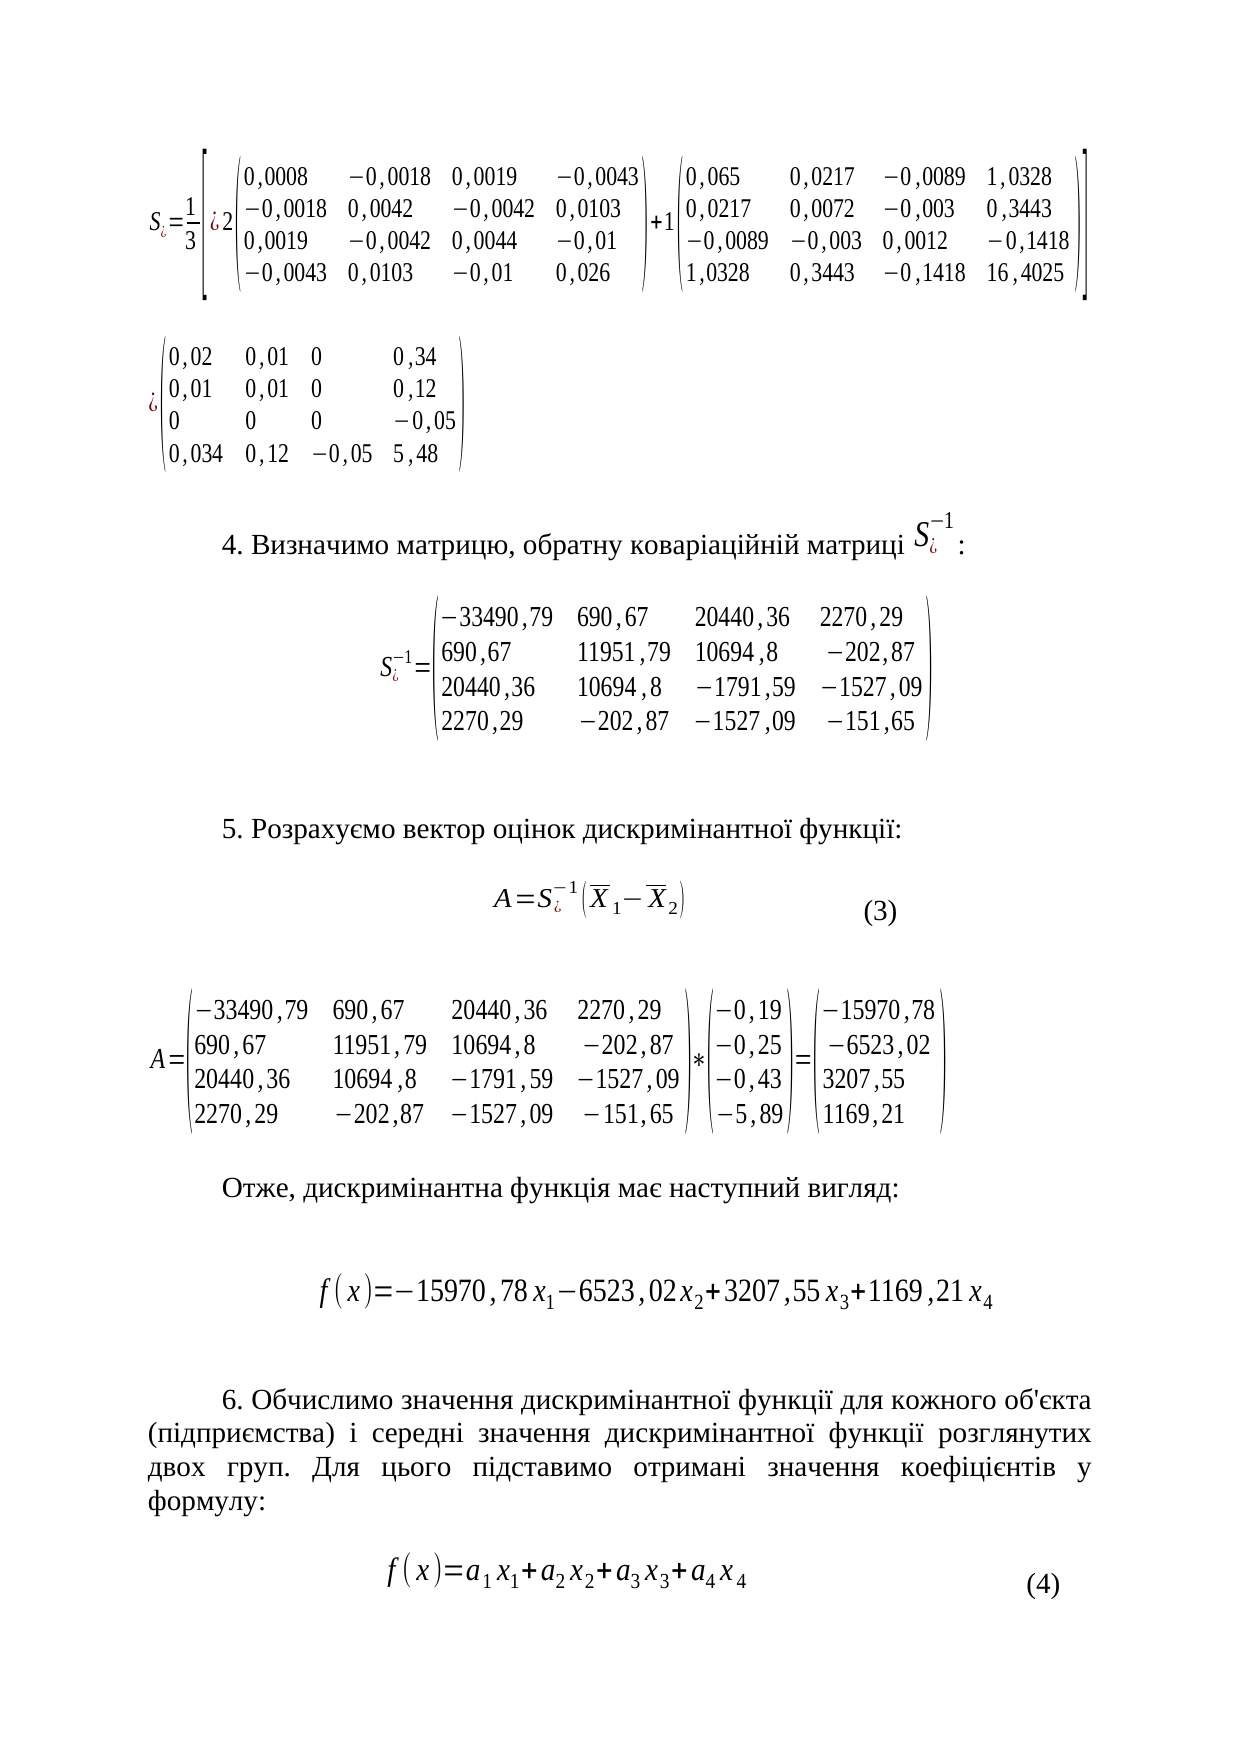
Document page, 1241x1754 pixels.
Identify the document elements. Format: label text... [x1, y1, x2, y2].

text (4) [148, 1550, 1092, 1600]
text 6. Обчислимо значення дискримінантної функції для кожного об'єкта (підприємства) і середні значення дискримінантної функції розглянутих двох груп. Для цього підставимо отримані значення коефіцієнтів у формулу: [148, 1382, 1092, 1516]
text Отже, дискримінантна функція має наступний вигляд: [148, 1170, 1092, 1204]
text 5. Розрахуємо вектор оцінок дискримінантної функції: [148, 811, 1092, 845]
text 4. Визначимо матрицю, обратну коваріаційній матриці : [148, 508, 1092, 561]
text (3) [221, 878, 1092, 927]
